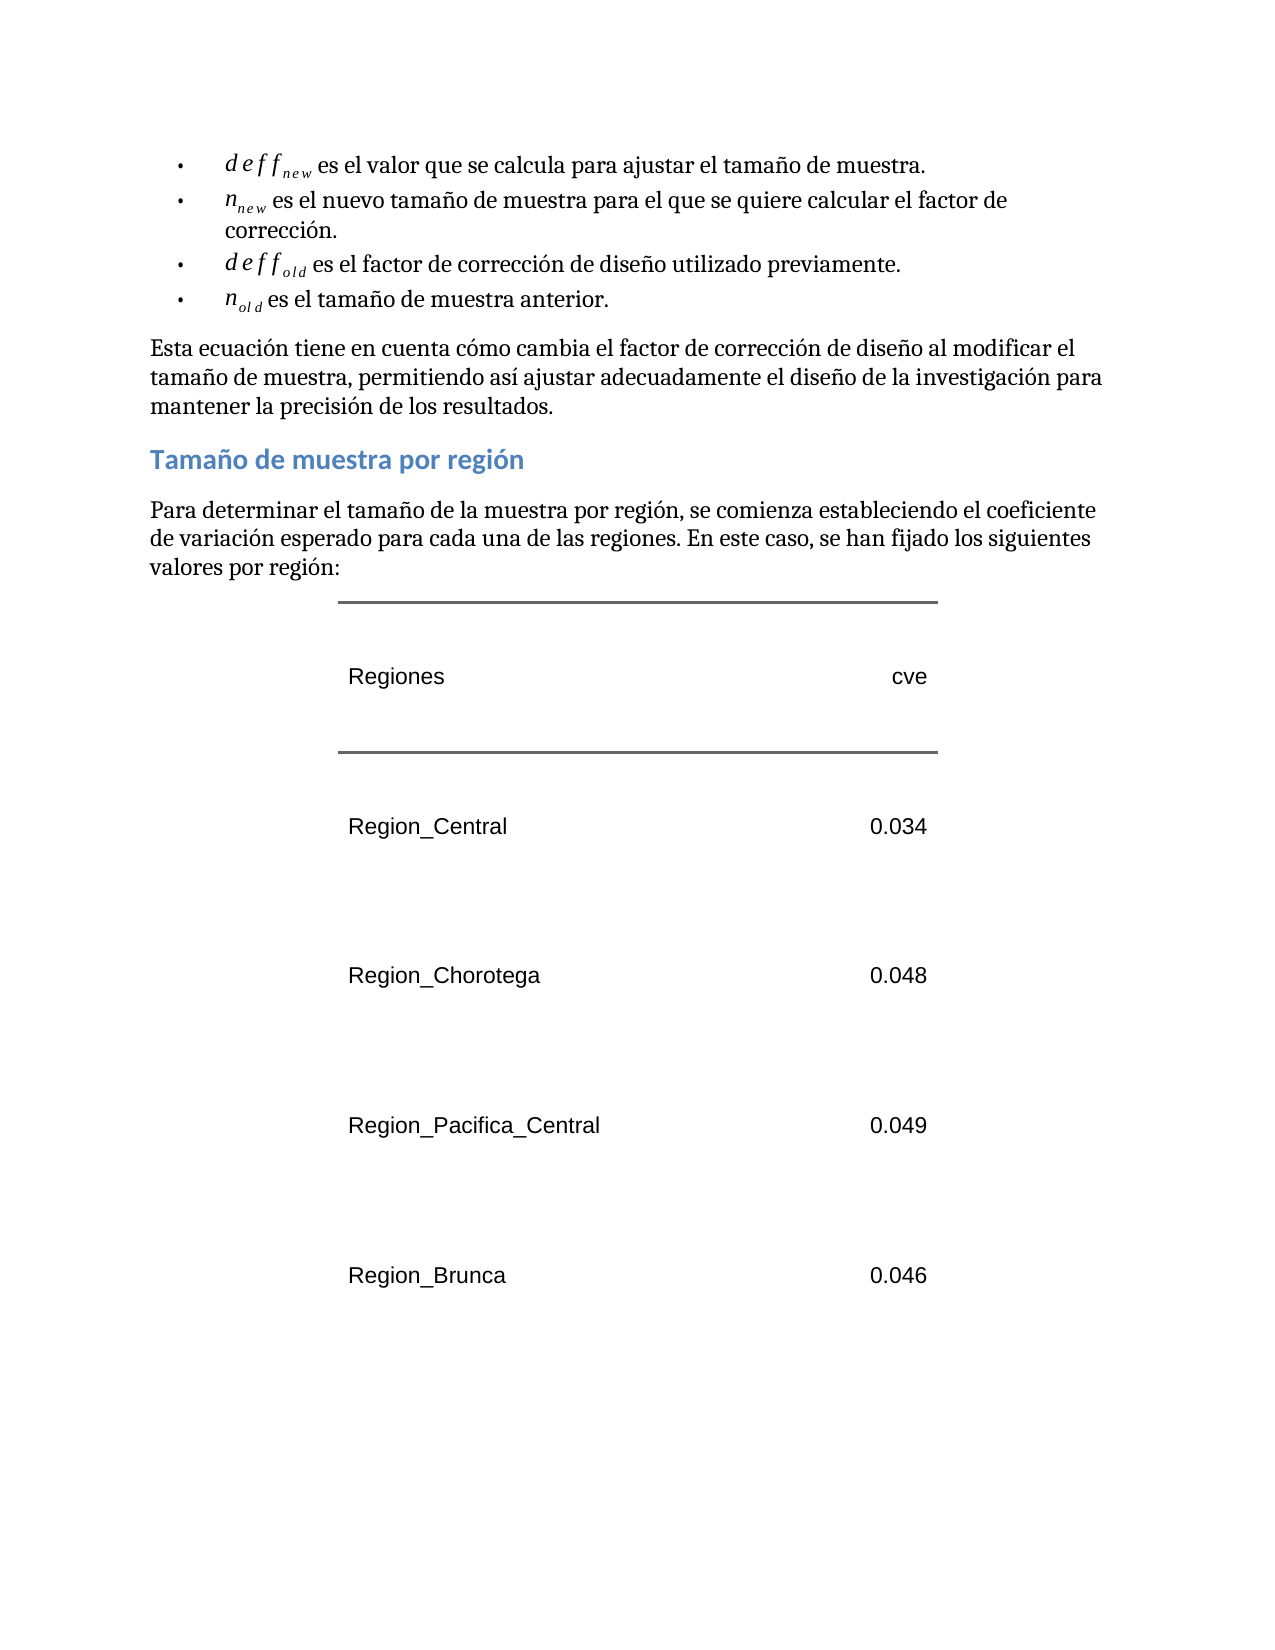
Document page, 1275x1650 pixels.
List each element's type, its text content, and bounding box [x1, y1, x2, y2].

text Esta ecuación tiene en cuenta cómo cambia el factor de corrección de diseño al modificar el tamaño de muestra, permitiendo así ajustar adecuadamente el diseño de la investigación para mantener la precisión de los resultados. [150, 334, 1125, 420]
table_header Regiones [338, 604, 637, 751]
table_cell 0.034 [638, 754, 937, 901]
list es el valor que se calcula para ajustar el tamaño de muestra. [175, 150, 1125, 181]
list es el tamaño de muestra anterior. [175, 284, 1125, 315]
table_cell 0.049 [638, 1051, 937, 1201]
table_cell Region_Chorotega [338, 901, 637, 1051]
table_cell 0.048 [638, 901, 937, 1051]
table_cell 0.046 [638, 1201, 937, 1351]
table_cell Region_Central [338, 754, 637, 901]
table_header cve [638, 604, 937, 751]
list es el factor de corrección de diseño utilizado previamente. [175, 249, 1125, 280]
list es el nuevo tamaño de muestra para el que se quiere calcular el factor de corrección. [175, 185, 1125, 245]
table_cell Region_Brunca [338, 1201, 637, 1351]
subtitle Tamaño de muestra por región [150, 441, 1125, 477]
text Para determinar el tamaño de la muestra por región, se comienza estableciendo el coeficiente de variación esperado para cada una de las regiones. En este caso, se han fijado los siguientes valores por región: [150, 496, 1125, 582]
table_cell Region_Pacifica_Central [338, 1051, 637, 1201]
